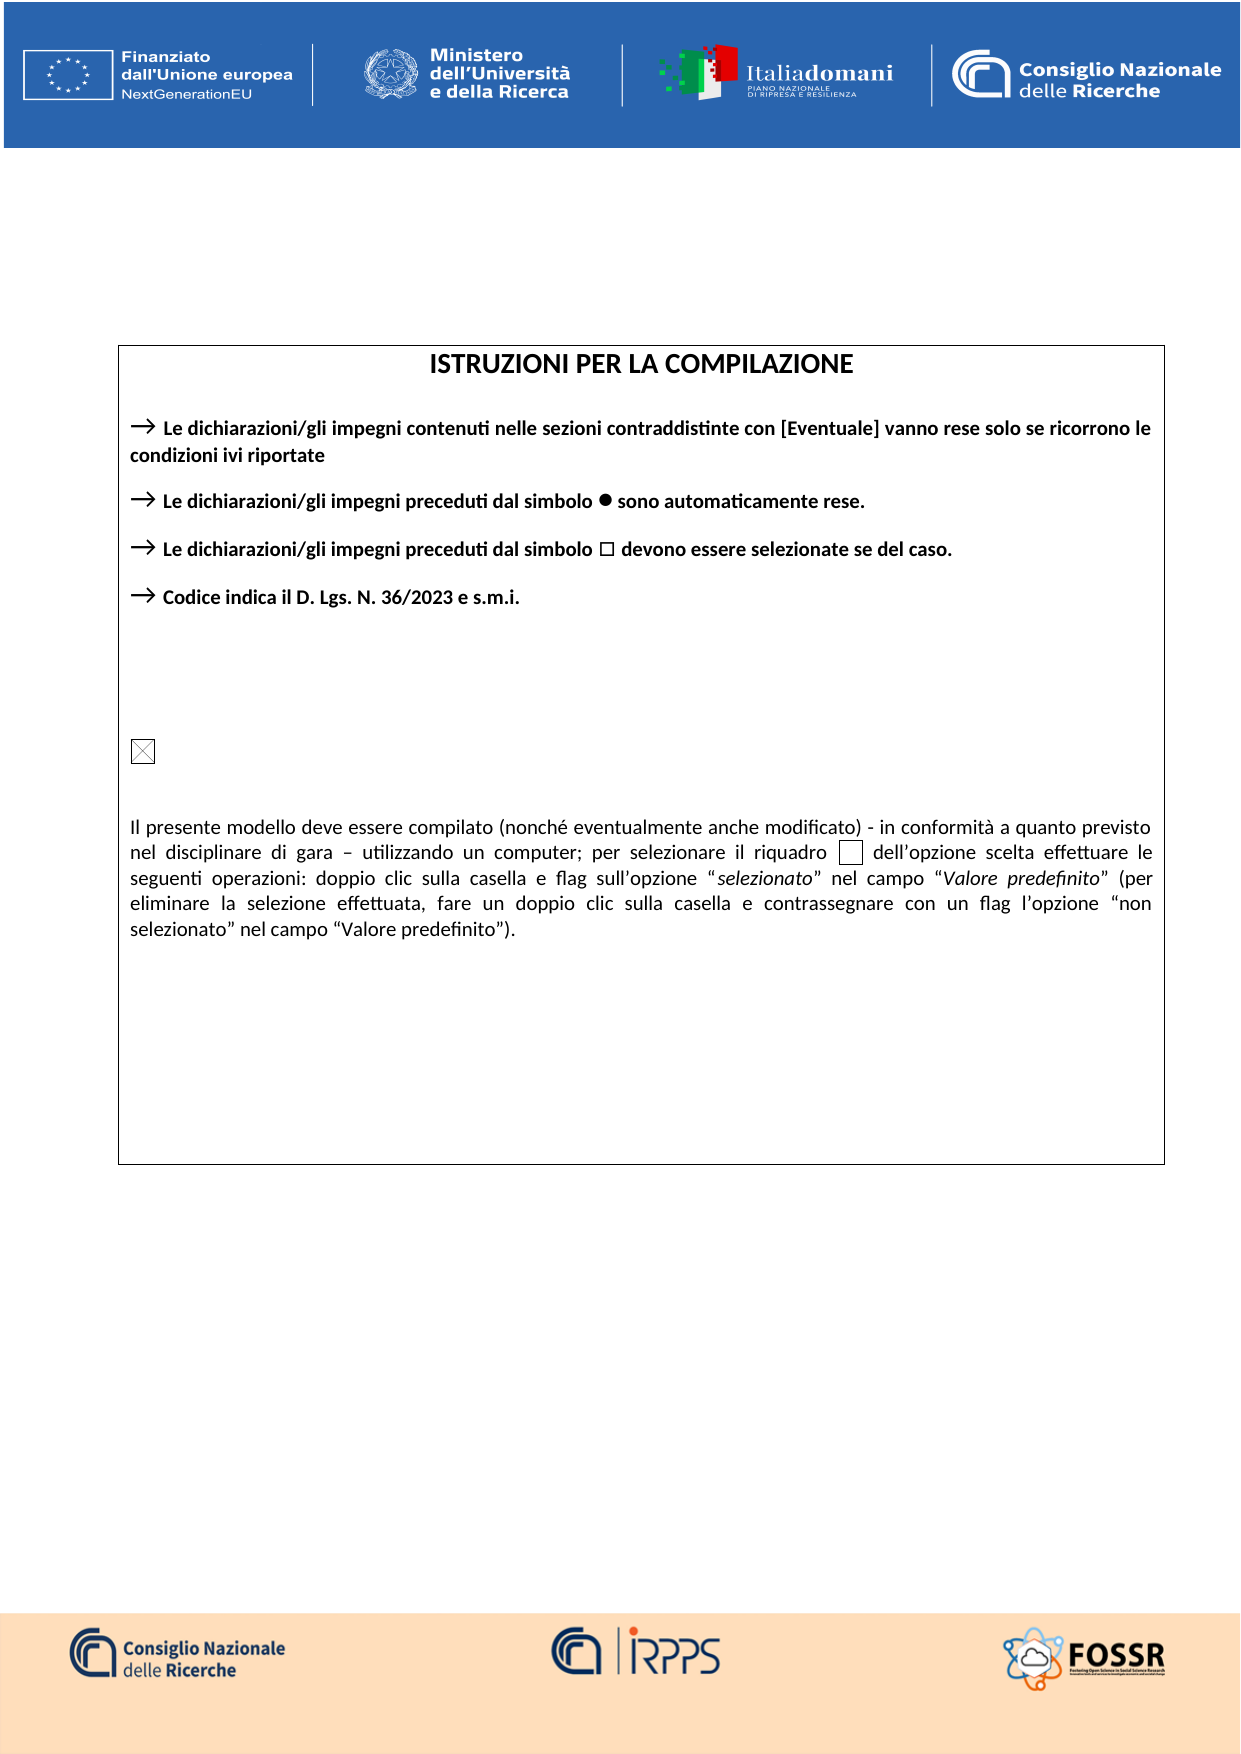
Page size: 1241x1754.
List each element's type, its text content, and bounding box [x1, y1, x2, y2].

picture [0, 1613, 1241, 1754]
picture [3, 2, 1241, 148]
table_header ISTRUZIONI PER LA COMPILAZIONE → Le dichiarazioni/gli impegni contenuti nelle sezioni contraddistinte con [Eventuale] vanno rese solo se ricorrono le condizioni ivi riportate → Le dichiarazioni/gli impegni preceduti dal simbolo • sono automaticamente rese. → Le dichiarazioni/gli impegni preceduti dal simbolo □ devono essere selezionate se del caso. → Codice indica il D. Lgs. N. 36/2023 e s.m.i. Il presente modello deve essere compilato (nonché eventualmente anche modificato) - in conformità a quanto previsto nel disciplinare di gara – utilizzando un computer; per selezionare il riquadro dell’opzione scelta effettuare le seguenti operazioni: doppio clic sulla casella e flag sull’opzione “selezionato” nel campo “Valore predefinito” (per eliminare la selezione effettuata, fare un doppio clic sulla casella e contrassegnare con un flag l’opzione “non selezionato” nel campo “Valore predefinito”). [119, 346, 1164, 1164]
